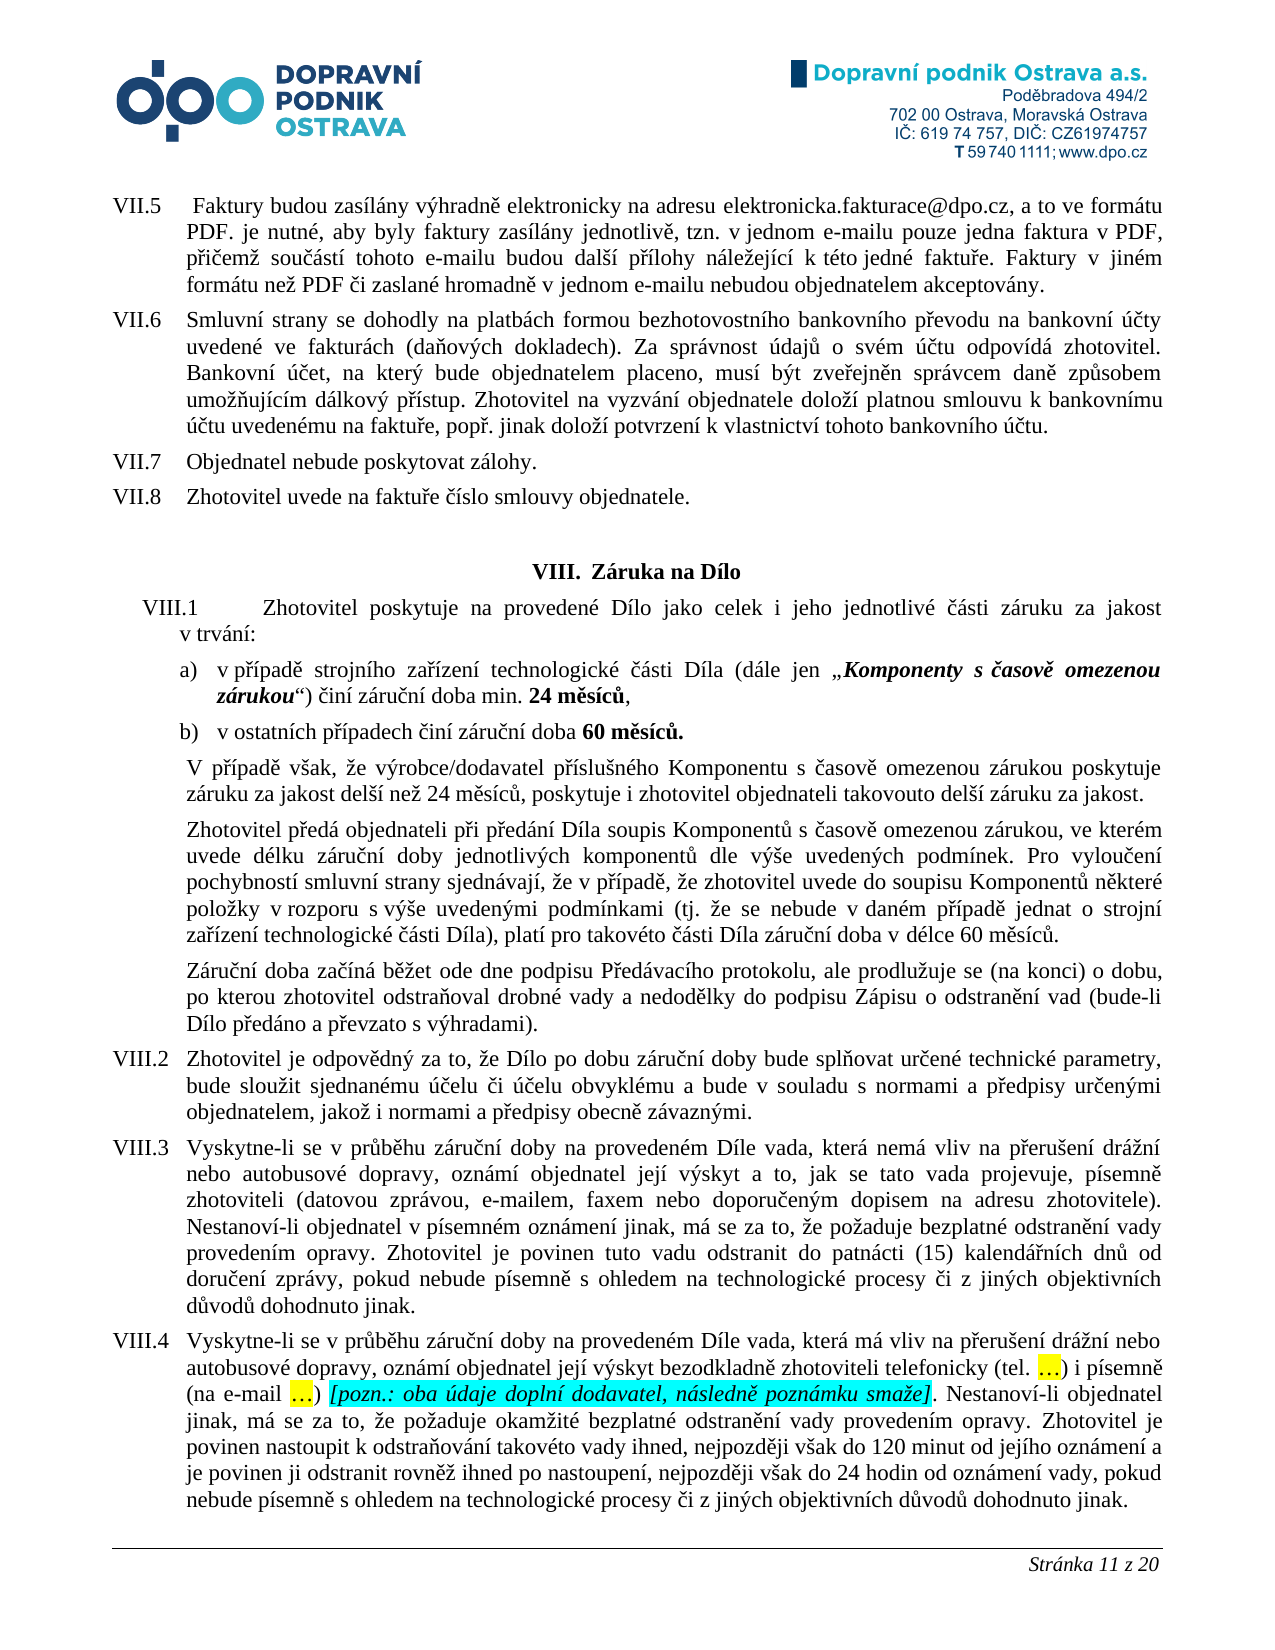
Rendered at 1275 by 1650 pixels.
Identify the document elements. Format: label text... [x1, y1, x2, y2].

list v ostatních případech činí záruční doba 60 měsíců. [179, 718, 1163, 744]
list Zhotovitel uvede na faktuře číslo smlouvy objednatele. [112, 483, 1163, 510]
picture [791, 60, 1147, 161]
text Zhotovitel předá objednateli při předání Díla soupis Komponentů s časově omezenou zárukou, ve kterém uvede délku záruční doby jednotlivých komponentů dle výše uvedených podmínek. Pro vyloučení pochybností smluvní strany sjednávají, že v případě, že zhotovitel uvede do soupisu Komponentů některé položky v rozporu s výše uvedenými podmínkami (tj. že se nebude v daném případě jednat o strojní zařízení technologické části Díla), platí pro takovéto části Díla záruční doba v délce 60 měsíců. [186, 816, 1163, 947]
list Zhotovitel je odpovědný za to, že Dílo po dobu záruční doby bude splňovat určené technické parametry, bude sloužit sjednanému účelu či účelu obvyklému a bude v souladu s normami a předpisy určenými objednatelem, jakož i normami a předpisy obecně závaznými. [112, 1045, 1163, 1124]
list Zhotovitel poskytuje na provedené Dílo jako celek i jeho jednotlivé části záruku za jakost v trvání: [142, 594, 1163, 646]
list Smluvní strany se dohodly na platbách formou bezhotovostního bankovního převodu na bankovní účty uvedené ve fakturách (daňových dokladech). Za správnost údajů o svém účtu odpovídá zhotovitel. Bankovní účet, na který bude objednatelem placeno, musí být zveřejněn správcem daně způsobem umožňujícím dálkový přístup. Zhotovitel na vyzvání objednatele doloží platnou smlouvu k bankovnímu účtu uvedenému na faktuře, popř. jinak doloží potvrzení k vlastnictví tohoto bankovního účtu. [112, 307, 1163, 438]
list Objednatel nebude poskytovat zálohy. [112, 448, 1163, 474]
text V případě však, že výrobce/dodavatel příslušného Komponentu s časově omezenou zárukou poskytuje záruku za jakost delší než 24 měsíců, poskytuje i zhotovitel objednateli takovouto delší záruku za jakost. [186, 754, 1163, 806]
list Vyskytne-li se v průběhu záruční doby na provedeném Díle vada, která nemá vliv na přerušení drážní nebo autobusové dopravy, oznámí objednatel její výskyt a to, jak se tato vada projevuje, písemně zhotoviteli (datovou zprávou, e-mailem, faxem nebo doporučeným dopisem na adresu zhotovitele). Nestanoví-li objednatel v písemném oznámení jinak, má se za to, že požaduje bezplatné odstranění vady provedením opravy. Zhotovitel je povinen tuto vadu odstranit do patnácti (15) kalendářních dnů od doručení zprávy, pokud nebude písemně s ohledem na technologické procesy či z jiných objektivních důvodů dohodnuto jinak. [112, 1134, 1163, 1318]
picture [116, 60, 423, 142]
list v případě strojního zařízení technologické části Díla (dále jen „Komponenty s časově omezenou zárukou“) činí záruční doba min. 24 měsíců, [179, 656, 1163, 708]
text Záruční doba začíná běžet ode dne podpisu Předávacího protokolu, ale prodlužuje se (na konci) o dobu, po kterou zhotovitel odstraňoval drobné vady a nedodělky do podpisu Zápisu o odstranění vad (bude-li Dílo předáno a převzato s výhradami). [186, 957, 1163, 1036]
list Záruka na Dílo [112, 558, 1161, 584]
list Vyskytne-li se v průběhu záruční doby na provedeném Díle vada, která má vliv na přerušení drážní nebo autobusové dopravy, oznámí objednatel její výskyt bezodkladně zhotoviteli telefonicky (tel. …) i písemně (na e-mail …) [pozn.: oba údaje doplní dodavatel, následně poznámku smaže]. Nestanoví-li objednatel jinak, má se za to, že požaduje okamžité bezplatné odstranění vady provedením opravy. Zhotovitel je povinen nastoupit k odstraňování takovéto vady ihned, nejpozději však do 120 minut od jejího oznámení a je povinen ji odstranit rovněž ihned po nastoupení, nejpozději však do 24 hodin od oznámení vady, pokud nebude písemně s ohledem na technologické procesy či z jiných objektivních důvodů dohodnuto jinak. [112, 1328, 1163, 1512]
list Faktury budou zasílány výhradně elektronicky na adresu elektronicka.fakturace@dpo.cz, a to ve formátu PDF. je nutné, aby byly faktury zasílány jednotlivě, tzn. v jednom e-mailu pouze jedna faktura v PDF, přičemž součástí tohoto e-mailu budou další přílohy náležející k této jedné faktuře. Faktury v jiném formátu než PDF či zaslané hromadně v jednom e-mailu nebudou objednatelem akceptovány. [112, 192, 1163, 297]
